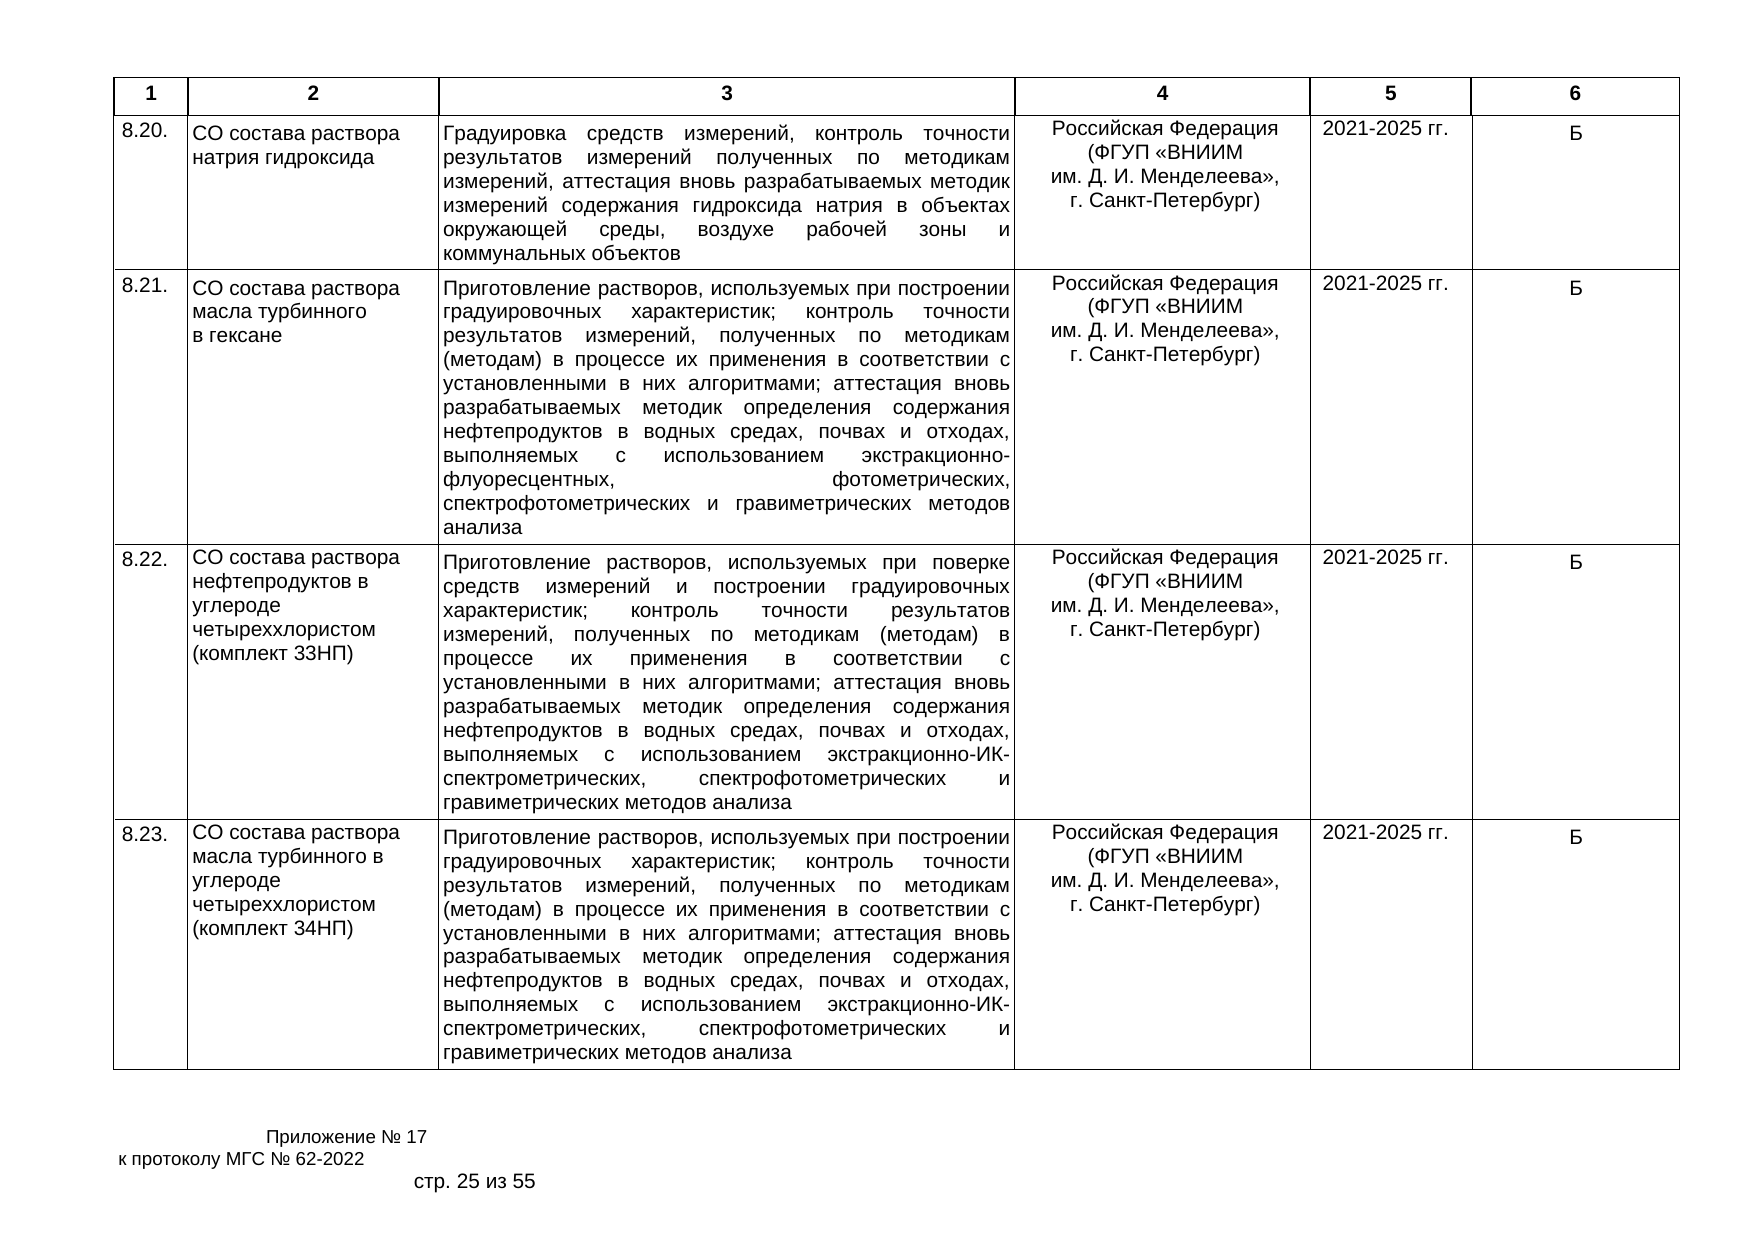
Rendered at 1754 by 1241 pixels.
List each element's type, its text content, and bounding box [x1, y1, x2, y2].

table_cell 2021-2025 гг. [1311, 820, 1472, 1069]
table_cell 2021-2025 гг. [1311, 116, 1472, 269]
table_cell Российская Федерация (ФГУП «ВНИИМ им. Д. И. Менделеева», г. Санкт-Петербург) [1015, 545, 1310, 818]
table_cell СО состава раствора масла турбинного в гексане [188, 270, 438, 544]
table_header 1 [115, 78, 187, 114]
table_cell СО состава раствора натрия гидроксида [188, 116, 438, 269]
table_cell 2021-2025 гг. [1311, 545, 1472, 818]
table_cell Б [1473, 820, 1679, 1069]
table_cell [114, 819, 187, 1069]
table_cell 2021-2025 гг. [1311, 270, 1472, 544]
table_header 4 [1016, 78, 1309, 114]
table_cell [1015, 116, 1310, 269]
table_header 3 [440, 78, 1014, 114]
table_cell Б [1473, 270, 1679, 544]
table_cell Российская Федерация (ФГУП «ВНИИМ им. Д. И. Менделеева», г. Санкт-Петербург) [1015, 270, 1310, 544]
table_header 6 [1472, 78, 1679, 114]
table_header 2 [189, 78, 438, 114]
table_cell Б [1473, 545, 1679, 818]
table_cell [114, 116, 187, 269]
table_cell [114, 544, 187, 818]
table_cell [1015, 820, 1310, 1069]
table_cell Приготовление растворов, используемых при построении градуировочных характеристик; контроль точности результатов измерений, полученных по методикам (методам) в процессе их применения в соответствии с установленными в них алгоритмами; аттестация вновь разрабатываемых методик определения содержания нефтепродуктов в водных средах, почвах и отходах, выполняемых с использованием экстракционно-ИК-спектрометрических, спектрофотометрических и гравиметрических методов анализа [439, 820, 1014, 1069]
table_header 5 [1311, 78, 1470, 114]
table_cell Градуировка средств измерений, контроль точности результатов измерений полученных по методикам измерений, аттестация вновь разрабатываемых методик измерений содержания гидроксида натрия в объектах окружающей среды, воздухе рабочей зоны и коммунальных объектов [439, 116, 1014, 269]
table_cell [114, 269, 187, 544]
table_cell СО состава раствора масла турбинного в углероде четыреххлористом (комплект 34НП) [188, 820, 438, 1069]
table_cell СО состава раствора нефтепродуктов в углероде четыреххлористом (комплект 33НП) [188, 545, 438, 818]
table_cell Приготовление растворов, используемых при построении градуировочных характеристик; контроль точности результатов измерений, полученных по методикам (методам) в процессе их применения в соответствии с установленными в них алгоритмами; аттестация вновь разрабатываемых методик определения содержания нефтепродуктов в водных средах, почвах и отходах, выполняемых с использованием экстракционно-флуоресцентных, фотометрических, спектрофотометрических и гравиметрических методов анализа [439, 270, 1014, 544]
table_cell Приготовление растворов, используемых при поверке средств измерений и построении градуировочных характеристик; контроль точности результатов измерений, полученных по методикам (методам) в процессе их применения в соответствии с установленными в них алгоритмами; аттестация вновь разрабатываемых методик определения содержания нефтепродуктов в водных средах, почвах и отходах, выполняемых с использованием экстракционно-ИК-спектрометрических, спектрофотометрических и гравиметрических методов анализа [439, 545, 1014, 818]
table_cell Б [1473, 116, 1679, 269]
